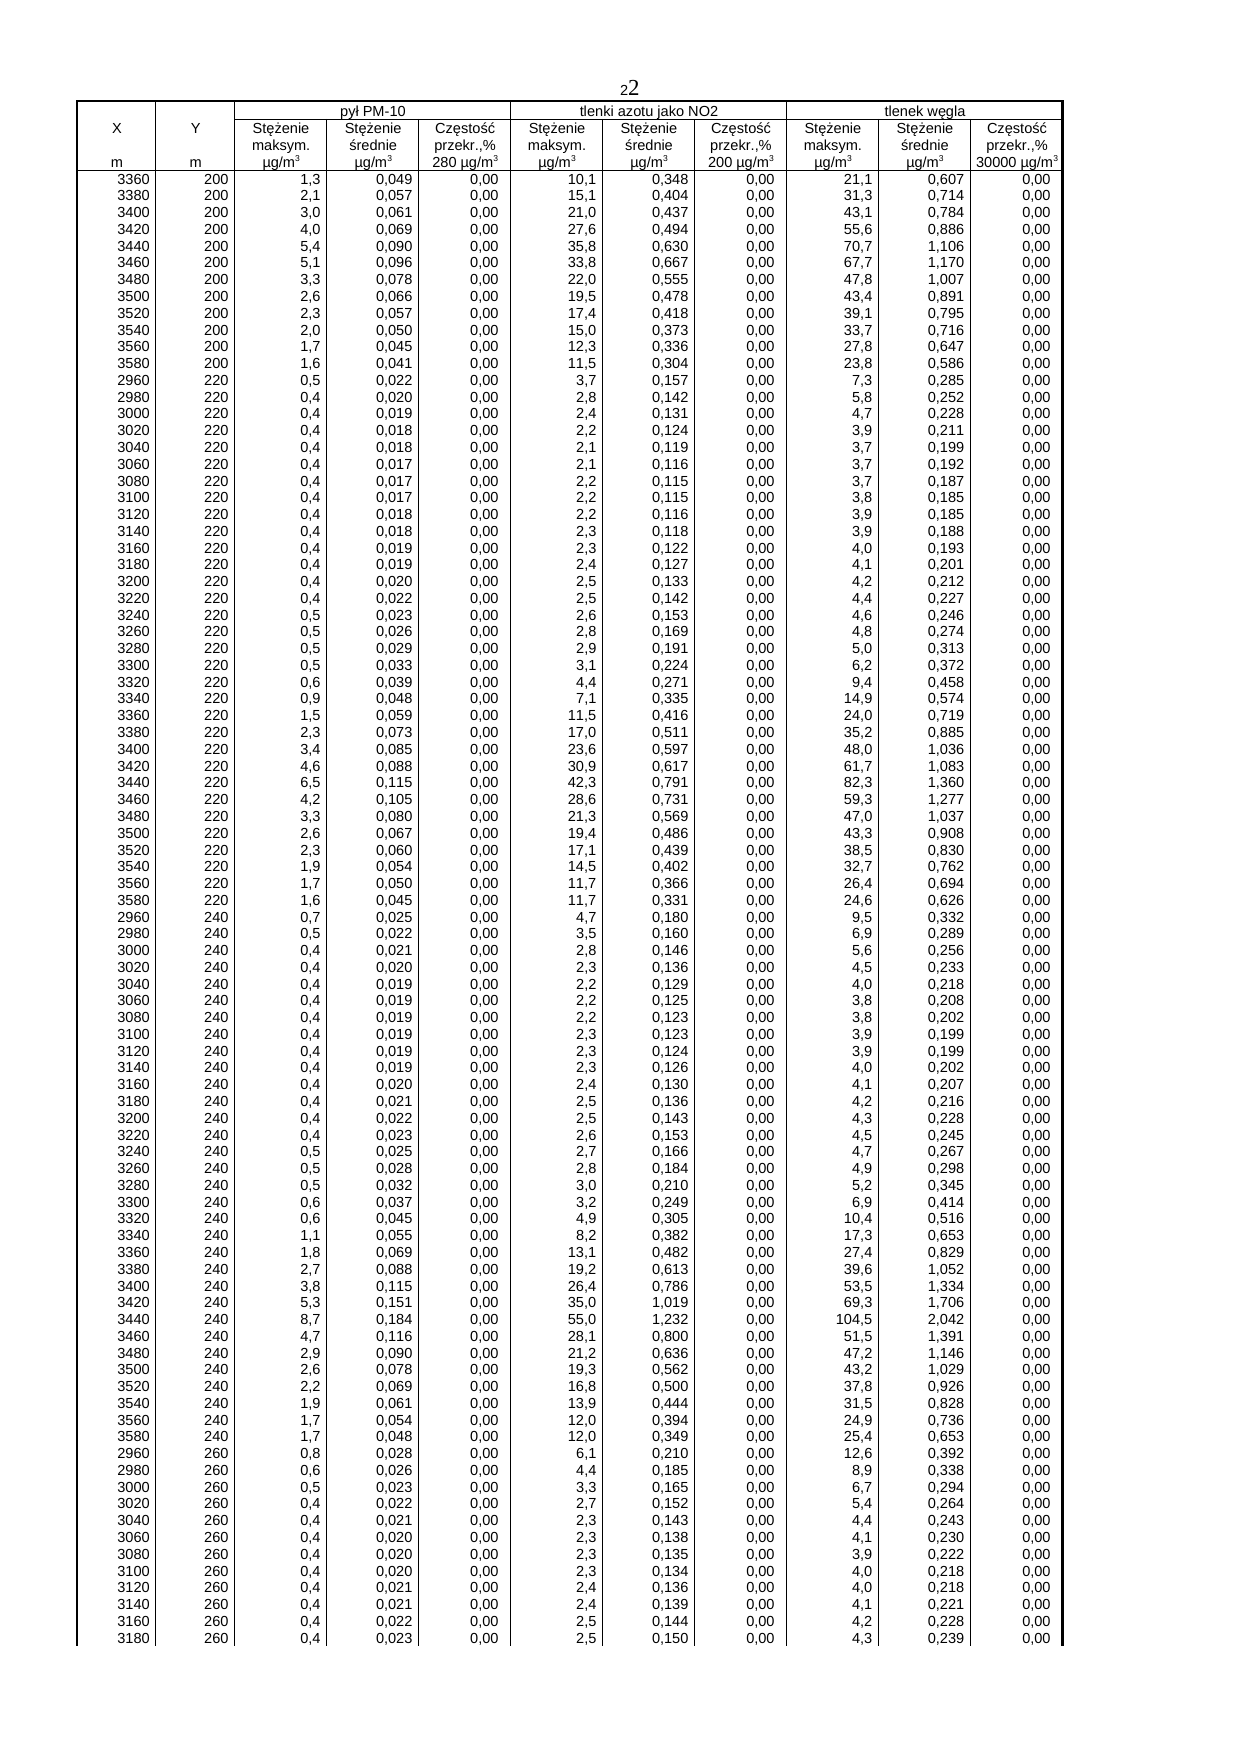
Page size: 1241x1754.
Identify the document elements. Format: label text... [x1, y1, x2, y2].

table_cell 2,8 [511, 942, 602, 958]
table_cell 0,348 [603, 171, 694, 187]
table_cell 0,607 [879, 171, 970, 187]
table_cell Częstość przekr.,% [971, 120, 1061, 153]
table_cell Stężenie średnie [603, 120, 694, 153]
table_cell 240 [156, 1110, 234, 1126]
table_cell 0,00 [419, 204, 510, 221]
table_cell 3100 [78, 1562, 155, 1579]
table_cell 0,00 [971, 1009, 1061, 1026]
table_cell 220 [156, 388, 234, 405]
table_cell 3,8 [787, 992, 878, 1009]
table_cell 0,00 [419, 489, 510, 506]
table_cell 0,00 [695, 1059, 786, 1076]
table_cell 1,5 [235, 707, 326, 724]
table_cell 0,00 [419, 1378, 510, 1394]
table_cell 3480 [78, 808, 155, 824]
table_cell µg/m3 [511, 154, 602, 170]
table_cell 2960 [78, 908, 155, 925]
table_cell 4,3 [787, 1629, 878, 1646]
table_cell 4,0 [787, 1579, 878, 1596]
table_cell m [156, 154, 234, 170]
table_cell 0,00 [971, 506, 1061, 522]
table_cell 2980 [78, 1462, 155, 1478]
table_cell 0,494 [603, 221, 694, 237]
table_cell 200 [156, 254, 234, 271]
table_cell 0,00 [971, 1177, 1061, 1193]
table_cell 0,00 [971, 523, 1061, 539]
table_cell 14,5 [511, 858, 602, 875]
table_cell 0,00 [971, 573, 1061, 589]
table_cell 0,00 [419, 321, 510, 338]
table_cell 2,9 [235, 1344, 326, 1361]
table_cell 0,059 [327, 707, 418, 724]
table_cell 0,134 [603, 1562, 694, 1579]
table_cell 0,00 [695, 908, 786, 925]
table_cell 0,090 [327, 238, 418, 254]
table_cell 0,00 [419, 1059, 510, 1076]
table_cell 0,00 [971, 674, 1061, 690]
table_cell 11,7 [511, 891, 602, 908]
table_cell 0,00 [695, 1512, 786, 1529]
table_cell 240 [156, 1059, 234, 1076]
table_cell 35,2 [787, 724, 878, 741]
table_cell 0,048 [327, 690, 418, 707]
table_cell 0,00 [419, 959, 510, 975]
table_cell 0,00 [971, 338, 1061, 355]
table_cell 0,00 [971, 925, 1061, 942]
table_cell 3080 [78, 1009, 155, 1026]
table_cell 0,151 [327, 1294, 418, 1311]
table_cell 0,00 [971, 741, 1061, 757]
table_cell 0,00 [419, 439, 510, 455]
table_cell 0,298 [879, 1160, 970, 1177]
table_cell 0,00 [971, 1043, 1061, 1059]
table_cell 0,335 [603, 690, 694, 707]
table_cell 2,7 [511, 1495, 602, 1512]
table_cell 0,4 [235, 975, 326, 992]
table_cell 3140 [78, 1059, 155, 1076]
table_cell 0,00 [419, 1143, 510, 1160]
table_cell 0,00 [695, 1227, 786, 1244]
table_cell 9,4 [787, 674, 878, 690]
table_cell 0,00 [695, 858, 786, 875]
table_cell 0,133 [603, 573, 694, 589]
table_cell 0,021 [327, 1512, 418, 1529]
table_cell 0,00 [971, 1344, 1061, 1361]
table_cell 0,119 [603, 439, 694, 455]
table_cell 4,2 [235, 791, 326, 808]
table_cell 0,00 [419, 1160, 510, 1177]
table_cell 0,169 [603, 623, 694, 640]
table_cell 260 [156, 1613, 234, 1629]
table_cell 0,184 [327, 1311, 418, 1327]
table_cell 0,00 [695, 1177, 786, 1193]
table_cell 240 [156, 1428, 234, 1445]
table_cell 3500 [78, 1361, 155, 1378]
table_cell 0,00 [695, 606, 786, 623]
table_cell 0,4 [235, 1495, 326, 1512]
table_cell 0,069 [327, 1378, 418, 1394]
table_cell 11,5 [511, 707, 602, 724]
table_cell 0,382 [603, 1227, 694, 1244]
table_cell 220 [156, 455, 234, 472]
table_cell 0,022 [327, 1613, 418, 1629]
table_cell 0,256 [879, 942, 970, 958]
table_cell 0,00 [419, 841, 510, 858]
table_cell 3500 [78, 288, 155, 304]
table_cell 4,0 [787, 975, 878, 992]
table_cell 0,126 [603, 1059, 694, 1076]
table_cell 220 [156, 791, 234, 808]
table_cell 240 [156, 1076, 234, 1093]
table_cell 2,3 [511, 1059, 602, 1076]
table_cell 0,4 [235, 455, 326, 472]
table_cell 0,626 [879, 891, 970, 908]
table_cell 0,019 [327, 992, 418, 1009]
table_cell Stężenie maksym. [511, 120, 602, 153]
table_cell 0,142 [603, 388, 694, 405]
table_cell 0,00 [419, 523, 510, 539]
table_cell 3560 [78, 1411, 155, 1428]
table_cell 0,090 [327, 1344, 418, 1361]
table_cell 220 [156, 556, 234, 573]
table_cell 0,116 [603, 506, 694, 522]
table_cell 0,345 [879, 1177, 970, 1193]
table_cell 220 [156, 606, 234, 623]
table_cell 0,00 [971, 942, 1061, 958]
table_cell 240 [156, 1143, 234, 1160]
table_cell 3320 [78, 1210, 155, 1227]
table_cell 0,019 [327, 975, 418, 992]
table_cell 31,5 [787, 1395, 878, 1411]
table_cell 240 [156, 908, 234, 925]
table_cell 0,00 [971, 472, 1061, 489]
table_cell 0,130 [603, 1076, 694, 1093]
table_cell Stężenie maksym. [235, 120, 326, 153]
table_cell 0,4 [235, 1579, 326, 1596]
table_cell 0,00 [419, 908, 510, 925]
table_cell 2,5 [511, 573, 602, 589]
table_cell 4,9 [787, 1160, 878, 1177]
table_cell 3,0 [235, 204, 326, 221]
table_cell 4,6 [787, 606, 878, 623]
table_cell 0,394 [603, 1411, 694, 1428]
table_cell 240 [156, 1009, 234, 1026]
table_cell 0,00 [695, 1411, 786, 1428]
table_cell 0,00 [419, 975, 510, 992]
table_cell 0,00 [971, 1395, 1061, 1411]
table_cell 0,00 [971, 774, 1061, 791]
table_cell 1,232 [603, 1311, 694, 1327]
table_cell 7,1 [511, 690, 602, 707]
table_cell 3,5 [511, 925, 602, 942]
table_cell 0,784 [879, 204, 970, 221]
table_cell 0,00 [695, 489, 786, 506]
table_cell 19,5 [511, 288, 602, 304]
table_cell 260 [156, 1629, 234, 1646]
table_cell 24,9 [787, 1411, 878, 1428]
table_cell 3560 [78, 338, 155, 355]
table_cell 3,9 [787, 1043, 878, 1059]
table_cell 0,193 [879, 539, 970, 556]
table_cell 0,00 [419, 1244, 510, 1260]
table_cell 0,246 [879, 606, 970, 623]
table_cell 0,00 [419, 707, 510, 724]
table_cell 5,8 [787, 388, 878, 405]
table_cell 1,360 [879, 774, 970, 791]
table_cell 0,00 [971, 841, 1061, 858]
table_cell 35,0 [511, 1294, 602, 1311]
table_cell 4,7 [511, 908, 602, 925]
table_cell 3300 [78, 657, 155, 673]
table_cell 0,574 [879, 690, 970, 707]
table_header [156, 102, 234, 119]
table_cell 0,00 [971, 1445, 1061, 1462]
table_cell 13,9 [511, 1395, 602, 1411]
table_cell 0,00 [971, 305, 1061, 321]
table_cell 0,00 [419, 1026, 510, 1042]
table_cell 0,037 [327, 1193, 418, 1210]
table_cell Stężenie maksym. [787, 120, 878, 153]
table_cell 35,8 [511, 238, 602, 254]
table_cell 0,00 [971, 606, 1061, 623]
table_cell 0,078 [327, 1361, 418, 1378]
table_cell 3200 [78, 1110, 155, 1126]
table_cell 3,2 [511, 1193, 602, 1210]
table_cell 0,274 [879, 623, 970, 640]
table_cell 0,4 [235, 506, 326, 522]
table_cell 2,2 [235, 1378, 326, 1394]
table_cell 0,018 [327, 523, 418, 539]
table_cell 0,00 [695, 1546, 786, 1562]
table_cell 0,366 [603, 875, 694, 891]
table_cell 3520 [78, 305, 155, 321]
table_cell 2,8 [511, 1160, 602, 1177]
table_cell 0,00 [971, 657, 1061, 673]
table_cell 1,391 [879, 1328, 970, 1344]
table_cell 4,2 [787, 1093, 878, 1109]
table_cell 1,6 [235, 355, 326, 372]
table_cell 0,041 [327, 355, 418, 372]
table_cell 3060 [78, 1529, 155, 1546]
table_cell 0,029 [327, 640, 418, 657]
table_cell 200 [156, 288, 234, 304]
table_cell 0,080 [327, 808, 418, 824]
table_cell 3040 [78, 975, 155, 992]
table_cell 0,00 [695, 171, 786, 187]
table_cell 220 [156, 439, 234, 455]
table_cell 0,653 [879, 1428, 970, 1445]
table_cell 0,00 [971, 455, 1061, 472]
table_cell 200 µg/m3 [695, 154, 786, 170]
table_cell 0,00 [695, 1562, 786, 1579]
table_cell 0,00 [695, 1260, 786, 1277]
table_cell 240 [156, 1344, 234, 1361]
table_cell 0,9 [235, 690, 326, 707]
table_cell 0,6 [235, 1210, 326, 1227]
table_cell 0,122 [603, 539, 694, 556]
table_cell 0,00 [695, 556, 786, 573]
table_cell 0,00 [971, 1378, 1061, 1394]
table_cell 0,00 [419, 925, 510, 942]
table_cell 0,061 [327, 1395, 418, 1411]
table_cell 0,022 [327, 590, 418, 606]
table_cell 0,00 [419, 657, 510, 673]
table_cell 2960 [78, 372, 155, 388]
table_cell 3440 [78, 774, 155, 791]
table_cell 220 [156, 707, 234, 724]
table_cell 0,00 [971, 388, 1061, 405]
table_cell 0,019 [327, 1059, 418, 1076]
table_cell 0,00 [419, 590, 510, 606]
table_cell 1,3 [235, 171, 326, 187]
table_cell 2,6 [511, 1126, 602, 1143]
table_cell 0,054 [327, 1411, 418, 1428]
table_cell 33,7 [787, 321, 878, 338]
table_cell 0,00 [695, 1160, 786, 1177]
table_cell 3,9 [787, 1026, 878, 1042]
table_cell 0,00 [695, 506, 786, 522]
table_header [78, 102, 155, 119]
table_cell 0,00 [971, 1210, 1061, 1227]
table_cell 2,5 [511, 1093, 602, 1109]
table_cell 3000 [78, 942, 155, 958]
table_cell 0,908 [879, 824, 970, 841]
table_cell 2,2 [511, 472, 602, 489]
table_cell 0,00 [971, 405, 1061, 422]
table_cell 0,4 [235, 1009, 326, 1026]
table_cell 0,048 [327, 1428, 418, 1445]
table_cell 0,210 [603, 1177, 694, 1193]
table_cell 6,1 [511, 1445, 602, 1462]
table_cell 0,6 [235, 1193, 326, 1210]
table_cell 0,00 [971, 992, 1061, 1009]
table_cell 3,8 [235, 1277, 326, 1294]
table_cell 1,9 [235, 858, 326, 875]
table_cell 0,00 [419, 623, 510, 640]
table_cell 240 [156, 1177, 234, 1193]
table_cell 3,9 [787, 422, 878, 439]
table_cell 21,3 [511, 808, 602, 824]
table_cell 38,5 [787, 841, 878, 858]
table_cell 0,00 [971, 808, 1061, 824]
table_cell 0,00 [419, 305, 510, 321]
table_cell 0,6 [235, 674, 326, 690]
table_cell 30,9 [511, 757, 602, 774]
table_cell 82,3 [787, 774, 878, 791]
table_cell 0,828 [879, 1395, 970, 1411]
table_cell 0,00 [971, 1311, 1061, 1327]
table_cell 0,4 [235, 1562, 326, 1579]
table_cell 0,00 [971, 590, 1061, 606]
table_cell 0,00 [695, 992, 786, 1009]
table_cell 61,7 [787, 757, 878, 774]
table_cell 4,3 [787, 1110, 878, 1126]
table_cell 4,0 [787, 1562, 878, 1579]
table_cell 0,00 [419, 1328, 510, 1344]
table_cell 11,7 [511, 875, 602, 891]
table_cell 3460 [78, 254, 155, 271]
table_cell 1,146 [879, 1344, 970, 1361]
table_cell 3380 [78, 1260, 155, 1277]
table_cell 0,00 [971, 690, 1061, 707]
table_cell 0,716 [879, 321, 970, 338]
table_cell 0,00 [419, 875, 510, 891]
table_cell µg/m3 [603, 154, 694, 170]
table_cell 220 [156, 422, 234, 439]
table_cell 260 [156, 1462, 234, 1478]
table_cell 2,5 [511, 1110, 602, 1126]
table_cell 0,00 [695, 288, 786, 304]
table_cell 3220 [78, 590, 155, 606]
table_cell 0,144 [603, 1613, 694, 1629]
table_cell 0,891 [879, 288, 970, 304]
table_cell 4,4 [511, 674, 602, 690]
table_cell 200 [156, 321, 234, 338]
table_cell 0,00 [695, 1395, 786, 1411]
table_cell 0,135 [603, 1546, 694, 1562]
table_cell 0,4 [235, 422, 326, 439]
table_cell 24,6 [787, 891, 878, 908]
table_cell 3040 [78, 1512, 155, 1529]
table_cell 0,00 [419, 1227, 510, 1244]
table_cell 0,153 [603, 1126, 694, 1143]
table_cell 39,6 [787, 1260, 878, 1277]
table_cell 0,7 [235, 908, 326, 925]
table_cell 200 [156, 221, 234, 237]
table_cell 0,00 [419, 942, 510, 958]
table_cell 0,00 [419, 1562, 510, 1579]
table_cell 0,00 [419, 1428, 510, 1445]
table_cell 0,5 [235, 372, 326, 388]
table_cell 0,647 [879, 338, 970, 355]
table_cell 0,4 [235, 1546, 326, 1562]
table_cell 3060 [78, 992, 155, 1009]
table_cell 0,118 [603, 523, 694, 539]
table_cell 0,5 [235, 606, 326, 623]
table_cell 0,4 [235, 959, 326, 975]
table_cell 0,338 [879, 1462, 970, 1478]
table_cell 3340 [78, 1227, 155, 1244]
table_cell 220 [156, 724, 234, 741]
table_cell 1,106 [879, 238, 970, 254]
table_cell 5,4 [235, 238, 326, 254]
table_cell 0,00 [971, 1512, 1061, 1529]
table_cell 0,00 [695, 1479, 786, 1495]
table_cell 0,020 [327, 1076, 418, 1093]
table_cell 3000 [78, 405, 155, 422]
table_cell 0,123 [603, 1026, 694, 1042]
table_cell 0,00 [695, 590, 786, 606]
table_cell 4,6 [235, 757, 326, 774]
table_cell 10,1 [511, 171, 602, 187]
table_cell 0,00 [971, 271, 1061, 288]
table_cell 0,00 [971, 757, 1061, 774]
table_cell 0,00 [971, 1059, 1061, 1076]
table_cell 0,020 [327, 388, 418, 405]
table_cell 260 [156, 1579, 234, 1596]
table_cell 0,00 [419, 808, 510, 824]
table_cell 0,00 [419, 1512, 510, 1529]
table_cell 3,7 [787, 472, 878, 489]
table_cell 0,414 [879, 1193, 970, 1210]
table_cell 0,00 [419, 271, 510, 288]
table_cell 0,00 [971, 1193, 1061, 1210]
table_cell X [78, 119, 155, 153]
table_cell 3140 [78, 523, 155, 539]
table_cell 0,500 [603, 1378, 694, 1394]
table_cell 0,096 [327, 254, 418, 271]
table_cell 0,926 [879, 1378, 970, 1394]
table_cell 200 [156, 305, 234, 321]
table_cell 240 [156, 1043, 234, 1059]
table_cell 15,0 [511, 321, 602, 338]
table_cell 3540 [78, 858, 155, 875]
table_cell 0,00 [971, 204, 1061, 221]
table_cell 0,227 [879, 590, 970, 606]
table_cell 2,8 [511, 623, 602, 640]
table_cell 32,7 [787, 858, 878, 875]
table_cell 5,2 [787, 1177, 878, 1193]
table_cell 0,304 [603, 355, 694, 372]
table_cell 0,023 [327, 1126, 418, 1143]
table_cell 0,886 [879, 221, 970, 237]
table_cell Stężenie średnie [879, 120, 970, 153]
table_cell 0,00 [695, 1277, 786, 1294]
table_cell 48,0 [787, 741, 878, 757]
table_cell 0,00 [419, 1596, 510, 1613]
table_cell 0,00 [419, 724, 510, 741]
table_cell 220 [156, 506, 234, 522]
table_cell 3400 [78, 741, 155, 757]
table_cell 0,00 [695, 372, 786, 388]
table_cell 0,039 [327, 674, 418, 690]
table_cell 0,00 [971, 623, 1061, 640]
table_cell 260 [156, 1529, 234, 1546]
table_cell 240 [156, 992, 234, 1009]
table_cell 1,334 [879, 1277, 970, 1294]
table_cell 21,2 [511, 1344, 602, 1361]
table_cell 0,439 [603, 841, 694, 858]
table_cell 0,019 [327, 539, 418, 556]
table_cell 17,3 [787, 1227, 878, 1244]
table_cell 0,444 [603, 1395, 694, 1411]
table_cell 0,00 [695, 942, 786, 958]
table_cell 0,404 [603, 187, 694, 204]
table_cell 0,166 [603, 1143, 694, 1160]
table_cell 0,127 [603, 556, 694, 573]
table_cell 0,555 [603, 271, 694, 288]
table_cell 0,049 [327, 171, 418, 187]
table_cell 0,045 [327, 1210, 418, 1227]
table_cell 2,6 [511, 606, 602, 623]
table_cell 2,2 [511, 489, 602, 506]
table_cell 1,9 [235, 1395, 326, 1411]
table_cell 0,6 [235, 1462, 326, 1478]
table_cell 3,3 [235, 808, 326, 824]
table_cell 0,00 [695, 1629, 786, 1646]
table_cell 0,185 [879, 506, 970, 522]
table_cell 0,00 [419, 405, 510, 422]
table_cell 0,045 [327, 891, 418, 908]
table_cell 16,8 [511, 1378, 602, 1394]
table_cell 0,207 [879, 1076, 970, 1093]
table_cell 0,613 [603, 1260, 694, 1277]
table_cell 0,00 [971, 1629, 1061, 1646]
table_cell 8,2 [511, 1227, 602, 1244]
table_cell 0,202 [879, 1009, 970, 1026]
table_cell 200 [156, 187, 234, 204]
table_cell 3,0 [511, 1177, 602, 1193]
table_cell 0,028 [327, 1160, 418, 1177]
table_cell 0,00 [695, 238, 786, 254]
table_cell 3480 [78, 271, 155, 288]
table_cell 3360 [78, 1244, 155, 1260]
table_cell 0,00 [971, 238, 1061, 254]
table_cell 0,026 [327, 1462, 418, 1478]
table_cell 3280 [78, 640, 155, 657]
table_cell 0,249 [603, 1193, 694, 1210]
table_cell 3460 [78, 791, 155, 808]
table_cell 2,5 [511, 1629, 602, 1646]
table_cell 4,0 [787, 1059, 878, 1076]
table_cell 3180 [78, 556, 155, 573]
table_cell 4,2 [787, 1613, 878, 1629]
table_cell 260 [156, 1495, 234, 1512]
table_cell 0,252 [879, 388, 970, 405]
table_cell 1,083 [879, 757, 970, 774]
table_cell 21,0 [511, 204, 602, 221]
table_cell 0,5 [235, 1479, 326, 1495]
table_cell 0,025 [327, 1143, 418, 1160]
table_cell 6,5 [235, 774, 326, 791]
table_cell 260 [156, 1596, 234, 1613]
table_cell 0,00 [695, 321, 786, 338]
table_cell 0,00 [695, 1093, 786, 1109]
table_cell 0,131 [603, 405, 694, 422]
table_cell 0,050 [327, 321, 418, 338]
table_cell 0,392 [879, 1445, 970, 1462]
table_cell 0,00 [695, 707, 786, 724]
table_cell 3180 [78, 1093, 155, 1109]
table_cell 4,8 [787, 623, 878, 640]
table_cell 53,5 [787, 1277, 878, 1294]
table_cell 3280 [78, 1177, 155, 1193]
table_cell 1,7 [235, 1411, 326, 1428]
table_cell 8,7 [235, 1311, 326, 1327]
table_cell 0,00 [695, 1328, 786, 1344]
table_cell 0,088 [327, 757, 418, 774]
table_cell 70,7 [787, 238, 878, 254]
table_cell 3560 [78, 875, 155, 891]
table_cell 0,021 [327, 1093, 418, 1109]
table_cell 0,00 [695, 204, 786, 221]
table_cell 0,00 [419, 1546, 510, 1562]
table_cell 0,4 [235, 1026, 326, 1042]
table_cell µg/m3 [879, 154, 970, 170]
table_cell 0,00 [971, 1411, 1061, 1428]
table_cell 0,115 [327, 774, 418, 791]
table_cell 3440 [78, 238, 155, 254]
table_cell 2,3 [235, 305, 326, 321]
table_cell 0,617 [603, 757, 694, 774]
table_cell 3260 [78, 623, 155, 640]
table_cell 0,054 [327, 858, 418, 875]
table_cell 0,00 [419, 171, 510, 187]
table_cell 0,019 [327, 1043, 418, 1059]
table_header tlenek węgla [787, 102, 1061, 119]
table_cell 23,8 [787, 355, 878, 372]
table_cell 0,00 [695, 959, 786, 975]
table_cell 2,3 [511, 1026, 602, 1042]
table_cell 3080 [78, 1546, 155, 1562]
table_cell 0,180 [603, 908, 694, 925]
table_cell 0,00 [695, 1361, 786, 1378]
table_cell 0,00 [695, 1143, 786, 1160]
table_cell 3360 [78, 707, 155, 724]
table_cell 0,201 [879, 556, 970, 573]
table_cell 0,694 [879, 875, 970, 891]
table_cell 3260 [78, 1160, 155, 1177]
table_cell 0,00 [971, 959, 1061, 975]
table_cell 0,313 [879, 640, 970, 657]
table_cell 2,4 [511, 556, 602, 573]
table_cell 0,218 [879, 1562, 970, 1579]
table_cell 0,00 [419, 1529, 510, 1546]
table_cell 220 [156, 640, 234, 657]
table_cell 6,9 [787, 925, 878, 942]
table_cell 0,025 [327, 908, 418, 925]
table_cell 0,00 [695, 1344, 786, 1361]
table_cell 3500 [78, 824, 155, 841]
table_cell 2,6 [235, 288, 326, 304]
table_cell 0,00 [971, 1093, 1061, 1109]
table_cell 0,218 [879, 975, 970, 992]
table_cell 2,8 [511, 388, 602, 405]
table_cell 0,129 [603, 975, 694, 992]
table_cell 0,00 [971, 1479, 1061, 1495]
table_cell 0,00 [419, 791, 510, 808]
table_cell 280 µg/m3 [419, 154, 510, 170]
table_cell 0,00 [695, 690, 786, 707]
table_cell 0,199 [879, 1026, 970, 1042]
table_cell 0,228 [879, 1110, 970, 1126]
table_cell 0,00 [419, 1177, 510, 1193]
table_cell 0,00 [971, 422, 1061, 439]
table_cell 0,00 [695, 1428, 786, 1445]
table_cell 240 [156, 1244, 234, 1260]
table_cell 0,018 [327, 506, 418, 522]
table_cell 0,00 [971, 1244, 1061, 1260]
table_cell 3160 [78, 539, 155, 556]
table_cell 26,4 [787, 875, 878, 891]
table_cell 3520 [78, 841, 155, 858]
table_cell 0,762 [879, 858, 970, 875]
table_cell 2,042 [879, 1311, 970, 1327]
table_cell 0,150 [603, 1629, 694, 1646]
table_cell 27,6 [511, 221, 602, 237]
table_cell 3,9 [787, 523, 878, 539]
table_cell 0,165 [603, 1479, 694, 1495]
table_cell 240 [156, 1277, 234, 1294]
table_cell 0,00 [695, 187, 786, 204]
table_cell 12,0 [511, 1428, 602, 1445]
table_cell 0,143 [603, 1512, 694, 1529]
table_cell 5,6 [787, 942, 878, 958]
table_cell 43,4 [787, 288, 878, 304]
table_cell 4,7 [235, 1328, 326, 1344]
table_cell 0,294 [879, 1479, 970, 1495]
table_cell 4,2 [787, 573, 878, 589]
table_cell 0,160 [603, 925, 694, 942]
table_cell 0,5 [235, 623, 326, 640]
table_cell 1,036 [879, 741, 970, 757]
table_cell 1,7 [235, 338, 326, 355]
table_cell 0,5 [235, 1143, 326, 1160]
table_cell 2960 [78, 1445, 155, 1462]
table_cell 240 [156, 1160, 234, 1177]
table_cell 0,418 [603, 305, 694, 321]
table_cell 55,0 [511, 1311, 602, 1327]
table_cell 0,019 [327, 405, 418, 422]
table_cell 0,239 [879, 1629, 970, 1646]
table_cell 0,221 [879, 1596, 970, 1613]
table_cell 1,037 [879, 808, 970, 824]
table_cell 240 [156, 1227, 234, 1244]
table_cell 260 [156, 1479, 234, 1495]
table_cell 0,00 [419, 288, 510, 304]
table_cell 30000 µg/m3 [971, 154, 1061, 170]
table_cell 2,4 [511, 405, 602, 422]
table_cell 0,192 [879, 455, 970, 472]
table_cell 0,061 [327, 204, 418, 221]
table_cell 0,00 [419, 1294, 510, 1311]
table_cell 0,00 [419, 1126, 510, 1143]
table_cell 0,4 [235, 1629, 326, 1646]
table_cell 0,4 [235, 489, 326, 506]
table_cell 4,9 [511, 1210, 602, 1227]
table_cell 3,7 [511, 372, 602, 388]
table_cell 0,00 [971, 372, 1061, 388]
table_cell 0,00 [419, 1260, 510, 1277]
table_cell 0,00 [971, 556, 1061, 573]
table_cell 3400 [78, 204, 155, 221]
table_cell 0,4 [235, 573, 326, 589]
table_cell 1,007 [879, 271, 970, 288]
table_cell 3060 [78, 455, 155, 472]
table_cell 0,00 [419, 992, 510, 1009]
table_cell 0,018 [327, 422, 418, 439]
table_cell 0,00 [419, 741, 510, 757]
table_cell 0,199 [879, 439, 970, 455]
table_cell 0,00 [695, 724, 786, 741]
table_cell 3200 [78, 573, 155, 589]
table_cell 2,2 [511, 506, 602, 522]
table_cell 0,00 [971, 791, 1061, 808]
table_cell 3440 [78, 1311, 155, 1327]
table_cell 0,373 [603, 321, 694, 338]
table_cell 2,3 [235, 841, 326, 858]
table_cell 0,00 [419, 1395, 510, 1411]
table_cell 0,045 [327, 338, 418, 355]
table_cell 24,0 [787, 707, 878, 724]
table_cell 2,1 [235, 187, 326, 204]
table_cell 240 [156, 1395, 234, 1411]
table_cell 0,00 [695, 875, 786, 891]
table_cell 0,152 [603, 1495, 694, 1512]
table_cell 3420 [78, 1294, 155, 1311]
table_cell 3080 [78, 472, 155, 489]
table_cell 0,00 [419, 1344, 510, 1361]
table_cell 0,00 [971, 1076, 1061, 1093]
table_cell 0,00 [971, 824, 1061, 841]
table_cell 0,00 [695, 674, 786, 690]
table_cell 220 [156, 875, 234, 891]
table_cell 0,736 [879, 1411, 970, 1428]
table_cell 0,00 [971, 640, 1061, 657]
table_cell 0,00 [695, 1244, 786, 1260]
table_cell 0,021 [327, 942, 418, 958]
table_cell 0,00 [971, 539, 1061, 556]
table_cell 0,022 [327, 925, 418, 942]
table_cell 0,00 [419, 1629, 510, 1646]
table_cell 0,208 [879, 992, 970, 1009]
table_cell 0,4 [235, 1059, 326, 1076]
table_cell 0,800 [603, 1328, 694, 1344]
table_cell 0,00 [419, 674, 510, 690]
table_cell 51,5 [787, 1328, 878, 1344]
table_cell 0,478 [603, 288, 694, 304]
table_cell 0,00 [419, 1479, 510, 1495]
table_cell 22,0 [511, 271, 602, 288]
table_cell 0,188 [879, 523, 970, 539]
table_cell 0,332 [879, 908, 970, 925]
table_cell 0,00 [971, 1277, 1061, 1294]
table_cell 0,289 [879, 925, 970, 942]
table_cell 0,00 [971, 187, 1061, 204]
table_cell 0,245 [879, 1126, 970, 1143]
table_cell 0,00 [695, 1210, 786, 1227]
table_cell 1,019 [603, 1294, 694, 1311]
table_cell 0,00 [695, 1529, 786, 1546]
table_cell 0,00 [971, 439, 1061, 455]
table_cell 0,00 [419, 355, 510, 372]
table_cell 0,00 [695, 791, 786, 808]
table_cell 0,00 [419, 388, 510, 405]
table_cell µg/m3 [327, 154, 418, 170]
table_cell 0,019 [327, 1026, 418, 1042]
table_cell 0,714 [879, 187, 970, 204]
table_cell 0,032 [327, 1177, 418, 1193]
table_cell 3580 [78, 355, 155, 372]
table_cell 3000 [78, 1479, 155, 1495]
table_cell 0,00 [419, 1193, 510, 1210]
table_cell 0,00 [971, 891, 1061, 908]
table_cell 260 [156, 1562, 234, 1579]
table_cell 3580 [78, 1428, 155, 1445]
table_cell 104,5 [787, 1311, 878, 1327]
table_cell 2,3 [511, 1546, 602, 1562]
table_cell 2,2 [511, 1009, 602, 1026]
table_cell 0,023 [327, 606, 418, 623]
table_cell 12,6 [787, 1445, 878, 1462]
table_cell 67,7 [787, 254, 878, 271]
table_cell 0,020 [327, 1562, 418, 1579]
table_cell µg/m3 [787, 154, 878, 170]
table_cell 0,199 [879, 1043, 970, 1059]
table_cell 0,00 [971, 1110, 1061, 1126]
table_cell 2,7 [235, 1260, 326, 1277]
table_cell 0,00 [971, 1143, 1061, 1160]
table_cell 0,4 [235, 388, 326, 405]
table_cell 0,372 [879, 657, 970, 673]
table_cell 26,4 [511, 1277, 602, 1294]
table_cell 240 [156, 1294, 234, 1311]
table_cell 0,00 [419, 1411, 510, 1428]
table_cell 0,216 [879, 1093, 970, 1109]
table_cell 0,00 [971, 1529, 1061, 1546]
table_cell 0,00 [971, 355, 1061, 372]
table_cell 0,185 [603, 1462, 694, 1478]
table_cell 4,4 [787, 1512, 878, 1529]
table_cell 0,00 [695, 1026, 786, 1042]
table_cell 37,8 [787, 1378, 878, 1394]
table_cell 0,00 [695, 1378, 786, 1394]
table_cell 0,4 [235, 942, 326, 958]
table_cell 0,00 [695, 305, 786, 321]
table_cell 0,00 [971, 1227, 1061, 1244]
table_cell 0,00 [695, 422, 786, 439]
table_cell 3120 [78, 1579, 155, 1596]
table_cell 3,7 [787, 439, 878, 455]
table_cell 0,022 [327, 1110, 418, 1126]
table_cell 0,00 [419, 1009, 510, 1026]
table_cell 4,4 [787, 590, 878, 606]
table_cell 0,017 [327, 472, 418, 489]
table_cell 55,6 [787, 221, 878, 237]
table_cell 0,4 [235, 1596, 326, 1613]
table_cell 220 [156, 405, 234, 422]
table_cell 0,125 [603, 992, 694, 1009]
table_cell 0,00 [419, 1495, 510, 1512]
table_cell 12,3 [511, 338, 602, 355]
table_cell 0,00 [419, 1579, 510, 1596]
table_cell 3480 [78, 1344, 155, 1361]
table_cell 0,143 [603, 1110, 694, 1126]
table_cell 6,9 [787, 1193, 878, 1210]
table_cell 0,00 [695, 640, 786, 657]
table_cell 0,00 [971, 975, 1061, 992]
table_cell 0,00 [971, 489, 1061, 506]
table_cell 0,00 [971, 171, 1061, 187]
table_cell 0,00 [419, 422, 510, 439]
table_cell 0,138 [603, 1529, 694, 1546]
table_cell 0,00 [419, 254, 510, 271]
table_cell 3360 [78, 171, 155, 187]
table_cell 3160 [78, 1076, 155, 1093]
table_cell 0,022 [327, 372, 418, 388]
table_cell 220 [156, 657, 234, 673]
table_cell 0,597 [603, 741, 694, 757]
table_cell 2,1 [511, 455, 602, 472]
table_cell 0,271 [603, 674, 694, 690]
table_cell 0,057 [327, 305, 418, 321]
table_cell 220 [156, 489, 234, 506]
table_cell 43,1 [787, 204, 878, 221]
table_cell 0,00 [419, 690, 510, 707]
table_cell 0,00 [419, 858, 510, 875]
table_cell 0,830 [879, 841, 970, 858]
table_cell 0,115 [327, 1277, 418, 1294]
table_cell 4,1 [787, 556, 878, 573]
table_cell 3100 [78, 489, 155, 506]
table_cell 0,228 [879, 1613, 970, 1629]
table_cell 6,7 [787, 1479, 878, 1495]
table_cell 220 [156, 774, 234, 791]
table_cell 2,6 [235, 824, 326, 841]
table_cell 0,115 [603, 472, 694, 489]
table_cell 0,00 [419, 824, 510, 841]
table_cell 220 [156, 690, 234, 707]
table_cell 0,00 [695, 355, 786, 372]
table_cell 0,00 [695, 221, 786, 237]
table_cell 0,019 [327, 1009, 418, 1026]
table_cell 3340 [78, 690, 155, 707]
table_cell 0,5 [235, 657, 326, 673]
table_cell 0,00 [971, 1596, 1061, 1613]
table_cell 0,136 [603, 1579, 694, 1596]
table_cell 0,022 [327, 1495, 418, 1512]
table_cell 0,00 [695, 1445, 786, 1462]
table_cell 13,1 [511, 1244, 602, 1260]
table_cell 0,00 [419, 187, 510, 204]
table_cell 0,019 [327, 556, 418, 573]
table_cell 1,1 [235, 1227, 326, 1244]
table_cell 0,021 [327, 1596, 418, 1613]
table_cell 240 [156, 1260, 234, 1277]
table_cell 0,00 [971, 1546, 1061, 1562]
table_cell 3160 [78, 1613, 155, 1629]
table_cell 0,00 [971, 1462, 1061, 1478]
table_cell 2,9 [511, 640, 602, 657]
table_cell 3220 [78, 1126, 155, 1143]
table_cell 3540 [78, 321, 155, 338]
table_cell m [78, 154, 155, 170]
table_cell 0,210 [603, 1445, 694, 1462]
table_cell 0,115 [603, 489, 694, 506]
table_cell 0,00 [695, 891, 786, 908]
table_cell 0,211 [879, 422, 970, 439]
table_cell 0,264 [879, 1495, 970, 1512]
table_cell 0,00 [419, 1311, 510, 1327]
table_cell 2,3 [511, 1529, 602, 1546]
table_cell 0,157 [603, 372, 694, 388]
table_cell 2,3 [511, 959, 602, 975]
table_cell 0,4 [235, 1076, 326, 1093]
table_cell 0,00 [695, 254, 786, 271]
table_cell 200 [156, 238, 234, 254]
table_cell 3120 [78, 506, 155, 522]
table_cell 0,00 [695, 1462, 786, 1478]
table_cell 0,586 [879, 355, 970, 372]
table_cell 0,285 [879, 372, 970, 388]
table_cell 0,078 [327, 271, 418, 288]
table_cell 4,7 [787, 405, 878, 422]
table_cell 0,00 [419, 338, 510, 355]
table_cell 240 [156, 1378, 234, 1394]
table_cell 0,00 [419, 573, 510, 589]
table_cell 1,7 [235, 1428, 326, 1445]
table_cell 0,055 [327, 1227, 418, 1244]
table_cell 0,786 [603, 1277, 694, 1294]
table_cell 1,8 [235, 1244, 326, 1260]
table_cell 0,060 [327, 841, 418, 858]
table_cell 0,00 [971, 1328, 1061, 1344]
table_cell 0,267 [879, 1143, 970, 1160]
table_cell 47,0 [787, 808, 878, 824]
table_cell 0,142 [603, 590, 694, 606]
table_cell 220 [156, 523, 234, 539]
table_cell 3100 [78, 1026, 155, 1042]
table_cell 0,026 [327, 623, 418, 640]
table_cell 2,5 [511, 590, 602, 606]
table_cell Y [156, 119, 234, 153]
table_cell 3040 [78, 439, 155, 455]
table_cell 0,00 [695, 405, 786, 422]
table_cell 0,00 [971, 221, 1061, 237]
table_cell 11,5 [511, 355, 602, 372]
table_cell 0,00 [695, 338, 786, 355]
table_cell 0,00 [695, 573, 786, 589]
table_cell 0,791 [603, 774, 694, 791]
table_cell 12,0 [511, 1411, 602, 1428]
table_cell 3,8 [787, 489, 878, 506]
table_cell 0,305 [603, 1210, 694, 1227]
table_cell 0,212 [879, 573, 970, 589]
table_cell 0,187 [879, 472, 970, 489]
table_cell 2,3 [511, 1562, 602, 1579]
table_cell 3,9 [787, 506, 878, 522]
table_cell 0,185 [879, 489, 970, 506]
table_cell 0,067 [327, 824, 418, 841]
table_cell 1,6 [235, 891, 326, 908]
table_cell 0,00 [695, 1193, 786, 1210]
table_cell 240 [156, 1210, 234, 1227]
table_cell 0,00 [419, 455, 510, 472]
table_cell 0,017 [327, 455, 418, 472]
table_cell 0,4 [235, 556, 326, 573]
table_cell 0,00 [971, 254, 1061, 271]
table_cell 0,116 [327, 1328, 418, 1344]
table_cell 0,4 [235, 1529, 326, 1546]
table_cell 0,00 [695, 1495, 786, 1512]
table_cell 200 [156, 171, 234, 187]
table_cell 0,00 [695, 657, 786, 673]
table_cell 200 [156, 271, 234, 288]
table_cell 0,00 [971, 724, 1061, 741]
table_cell 0,562 [603, 1361, 694, 1378]
table_cell 3,7 [787, 455, 878, 472]
table_cell 2980 [78, 925, 155, 942]
table_cell 1,052 [879, 1260, 970, 1277]
table_cell 33,8 [511, 254, 602, 271]
table_cell 3,8 [787, 1009, 878, 1026]
table_cell 4,4 [511, 1462, 602, 1478]
table_cell 220 [156, 808, 234, 824]
table_cell 0,228 [879, 405, 970, 422]
table_cell 4,0 [787, 539, 878, 556]
table_cell 3180 [78, 1629, 155, 1646]
table_cell 3540 [78, 1395, 155, 1411]
table_cell 21,1 [787, 171, 878, 187]
table_cell 2,3 [511, 523, 602, 539]
table_cell 0,829 [879, 1244, 970, 1260]
table_cell 220 [156, 590, 234, 606]
table_cell 0,4 [235, 1613, 326, 1629]
table_cell 0,050 [327, 875, 418, 891]
table_cell 0,719 [879, 707, 970, 724]
table_cell 17,4 [511, 305, 602, 321]
table_cell 0,4 [235, 1126, 326, 1143]
table_cell 5,4 [787, 1495, 878, 1512]
table_cell 0,00 [971, 707, 1061, 724]
table_cell 0,00 [971, 1026, 1061, 1042]
table_cell 0,243 [879, 1512, 970, 1529]
table_cell 5,0 [787, 640, 878, 657]
table_cell 240 [156, 1411, 234, 1428]
table_cell 0,069 [327, 221, 418, 237]
table_header pył PM-10 [235, 102, 510, 119]
table_cell 0,023 [327, 1479, 418, 1495]
table_cell 0,00 [419, 221, 510, 237]
table_cell 0,139 [603, 1596, 694, 1613]
table_cell 0,00 [419, 556, 510, 573]
table_cell 2,3 [511, 1043, 602, 1059]
table_cell 0,653 [879, 1227, 970, 1244]
table_cell 0,00 [971, 321, 1061, 338]
table_cell 0,00 [695, 1579, 786, 1596]
table_cell 220 [156, 472, 234, 489]
table_cell 3420 [78, 757, 155, 774]
table_cell 31,3 [787, 187, 878, 204]
table_cell 0,4 [235, 439, 326, 455]
table_cell 220 [156, 623, 234, 640]
table_cell 59,3 [787, 791, 878, 808]
table_cell 0,00 [695, 774, 786, 791]
table_cell 3,4 [235, 741, 326, 757]
table_cell 19,3 [511, 1361, 602, 1378]
table_cell 0,00 [419, 757, 510, 774]
table_cell 0,00 [695, 1596, 786, 1613]
table_cell 4,0 [235, 221, 326, 237]
table_cell 0,00 [695, 539, 786, 556]
table_cell 6,2 [787, 657, 878, 673]
table_cell 0,00 [419, 372, 510, 388]
table_cell 1,277 [879, 791, 970, 808]
table_cell 0,5 [235, 1160, 326, 1177]
table_cell 0,569 [603, 808, 694, 824]
table_cell 0,00 [695, 757, 786, 774]
table_cell 0,00 [695, 623, 786, 640]
table_cell Częstość przekr.,% [419, 120, 510, 153]
table_cell 0,4 [235, 1110, 326, 1126]
table_cell 3520 [78, 1378, 155, 1394]
table_cell 4,5 [787, 1126, 878, 1143]
table_cell 17,1 [511, 841, 602, 858]
table_cell 5,3 [235, 1294, 326, 1311]
table_cell 3320 [78, 674, 155, 690]
table_cell 0,667 [603, 254, 694, 271]
table_cell 0,00 [695, 1076, 786, 1093]
table_cell 0,336 [603, 338, 694, 355]
table_cell 3,9 [787, 1546, 878, 1562]
table_cell 3580 [78, 891, 155, 908]
table_cell 0,146 [603, 942, 694, 958]
table_cell 0,00 [971, 288, 1061, 304]
table_cell 260 [156, 1445, 234, 1462]
table_cell 0,482 [603, 1244, 694, 1260]
table_cell 0,00 [419, 774, 510, 791]
table_cell 3020 [78, 959, 155, 975]
table_cell 0,057 [327, 187, 418, 204]
table_cell 0,458 [879, 674, 970, 690]
table_cell 220 [156, 539, 234, 556]
table_cell 0,00 [419, 1613, 510, 1629]
table_cell 0,4 [235, 1043, 326, 1059]
table_cell 4,1 [787, 1596, 878, 1613]
table_cell 0,00 [695, 824, 786, 841]
table_cell 19,2 [511, 1260, 602, 1277]
table_cell 0,020 [327, 573, 418, 589]
table_cell 0,349 [603, 1428, 694, 1445]
table_cell 3420 [78, 221, 155, 237]
table_cell 0,4 [235, 472, 326, 489]
table_cell 42,3 [511, 774, 602, 791]
table_cell 2,1 [511, 439, 602, 455]
table_cell 2,2 [511, 975, 602, 992]
table_cell 0,4 [235, 1512, 326, 1529]
table_cell 0,00 [419, 640, 510, 657]
table_cell 240 [156, 1193, 234, 1210]
table_cell 0,00 [695, 1009, 786, 1026]
table_cell 4,5 [787, 959, 878, 975]
table_cell 0,023 [327, 1629, 418, 1646]
table_cell 220 [156, 824, 234, 841]
table_cell 0,486 [603, 824, 694, 841]
table_cell 0,00 [695, 472, 786, 489]
table_cell 220 [156, 891, 234, 908]
table_cell 0,020 [327, 1529, 418, 1546]
table_cell 0,5 [235, 1177, 326, 1193]
table_cell 220 [156, 757, 234, 774]
table_cell 0,202 [879, 1059, 970, 1076]
table_cell 2,7 [511, 1143, 602, 1160]
table_cell 0,00 [419, 1361, 510, 1378]
table_cell 0,105 [327, 791, 418, 808]
table_cell 0,00 [419, 238, 510, 254]
table_cell 0,018 [327, 439, 418, 455]
table_cell 0,00 [971, 908, 1061, 925]
table_cell 240 [156, 1328, 234, 1344]
table_cell 0,00 [419, 1445, 510, 1462]
table_cell 0,00 [971, 1160, 1061, 1177]
table_cell 0,416 [603, 707, 694, 724]
table_cell 0,00 [419, 606, 510, 623]
table_cell 0,00 [419, 1093, 510, 1109]
table_cell 0,00 [695, 925, 786, 942]
table_cell 0,00 [419, 1110, 510, 1126]
table_cell 7,3 [787, 372, 878, 388]
table_cell 0,033 [327, 657, 418, 673]
table_cell 3120 [78, 1043, 155, 1059]
table_cell 0,153 [603, 606, 694, 623]
table_cell 0,066 [327, 288, 418, 304]
table_cell 2,5 [511, 1613, 602, 1629]
table_cell 15,1 [511, 187, 602, 204]
table_cell 3300 [78, 1193, 155, 1210]
table_cell 0,00 [419, 472, 510, 489]
table_cell 3400 [78, 1277, 155, 1294]
table_cell 3,3 [235, 271, 326, 288]
table_cell 4,7 [787, 1143, 878, 1160]
table_cell 0,124 [603, 422, 694, 439]
table_cell 0,233 [879, 959, 970, 975]
table_cell 0,00 [971, 1361, 1061, 1378]
table_cell 0,020 [327, 959, 418, 975]
table_cell 0,00 [971, 1562, 1061, 1579]
table_cell 0,00 [971, 1428, 1061, 1445]
table_cell 0,5 [235, 640, 326, 657]
table_cell 220 [156, 573, 234, 589]
table_cell 3240 [78, 1143, 155, 1160]
table_cell 240 [156, 1026, 234, 1042]
table_cell 0,184 [603, 1160, 694, 1177]
table_cell 3460 [78, 1328, 155, 1344]
table_cell 0,4 [235, 523, 326, 539]
table_cell 0,069 [327, 1244, 418, 1260]
table_cell 5,1 [235, 254, 326, 271]
table_cell 3020 [78, 1495, 155, 1512]
table_cell 200 [156, 338, 234, 355]
table_cell 0,123 [603, 1009, 694, 1026]
table_cell 0,5 [235, 925, 326, 942]
table_cell 0,00 [419, 1043, 510, 1059]
table_cell 43,3 [787, 824, 878, 841]
table_cell 0,00 [419, 1462, 510, 1478]
table_cell 0,00 [695, 439, 786, 455]
table_cell 0,00 [971, 875, 1061, 891]
table_cell 200 [156, 355, 234, 372]
table_cell 3140 [78, 1596, 155, 1613]
table_cell 0,00 [971, 858, 1061, 875]
table_cell 220 [156, 858, 234, 875]
table_cell 3,1 [511, 657, 602, 673]
table_cell 2,4 [511, 1596, 602, 1613]
table_cell 2980 [78, 388, 155, 405]
table_cell 0,00 [419, 539, 510, 556]
table_cell 220 [156, 841, 234, 858]
table_cell 2,0 [235, 321, 326, 338]
table_cell 27,8 [787, 338, 878, 355]
table_cell 200 [156, 204, 234, 221]
table_cell 0,00 [419, 1277, 510, 1294]
table_cell 260 [156, 1546, 234, 1562]
table_cell 0,00 [695, 975, 786, 992]
table_cell 0,00 [419, 1076, 510, 1093]
table_cell 240 [156, 942, 234, 958]
table_cell 39,1 [787, 305, 878, 321]
table_cell 0,00 [695, 1294, 786, 1311]
table_cell 0,00 [695, 388, 786, 405]
table_cell 0,00 [419, 506, 510, 522]
table_cell 0,4 [235, 1093, 326, 1109]
table_cell 0,4 [235, 405, 326, 422]
table_cell 240 [156, 1093, 234, 1109]
table_cell 25,4 [787, 1428, 878, 1445]
table_cell 0,00 [695, 1613, 786, 1629]
table_cell 0,021 [327, 1579, 418, 1596]
table_cell 0,402 [603, 858, 694, 875]
table_cell 0,00 [695, 1311, 786, 1327]
table_header tlenki azotu jako NO2 [511, 102, 786, 119]
table_cell 0,8 [235, 1445, 326, 1462]
table_cell 0,795 [879, 305, 970, 321]
table_cell 240 [156, 959, 234, 975]
table_cell 47,2 [787, 1344, 878, 1361]
table_cell 0,4 [235, 992, 326, 1009]
table_cell 4,1 [787, 1529, 878, 1546]
table_cell 0,136 [603, 1093, 694, 1109]
table_cell 0,00 [695, 841, 786, 858]
table_cell 4,1 [787, 1076, 878, 1093]
table_cell 27,4 [787, 1244, 878, 1260]
table_cell 2,6 [235, 1361, 326, 1378]
table_cell 0,00 [971, 1579, 1061, 1596]
table_cell 0,116 [603, 455, 694, 472]
table_cell 0,230 [879, 1529, 970, 1546]
table_cell 0,017 [327, 489, 418, 506]
table_cell 0,516 [879, 1210, 970, 1227]
table_cell Stężenie średnie [327, 120, 418, 153]
table_cell 69,3 [787, 1294, 878, 1311]
table_cell 0,191 [603, 640, 694, 657]
table_cell 2,3 [511, 539, 602, 556]
table_cell 220 [156, 372, 234, 388]
table_cell 17,0 [511, 724, 602, 741]
table_cell 3,3 [511, 1479, 602, 1495]
table_cell 2,3 [235, 724, 326, 741]
table_cell 240 [156, 1311, 234, 1327]
table_cell 23,6 [511, 741, 602, 757]
table_cell 0,331 [603, 891, 694, 908]
table_cell 0,136 [603, 959, 694, 975]
table_cell 47,8 [787, 271, 878, 288]
table_cell 3240 [78, 606, 155, 623]
table_cell 14,9 [787, 690, 878, 707]
table_cell 0,00 [695, 523, 786, 539]
table_cell 0,437 [603, 204, 694, 221]
table_cell 2,4 [511, 1579, 602, 1596]
table_cell 0,731 [603, 791, 694, 808]
table_cell 0,00 [419, 1210, 510, 1227]
table_cell 0,511 [603, 724, 694, 741]
table_cell 0,630 [603, 238, 694, 254]
table_cell 0,636 [603, 1344, 694, 1361]
table_cell 0,085 [327, 741, 418, 757]
table_cell 2,2 [511, 422, 602, 439]
table_cell Częstość przekr.,% [695, 120, 786, 153]
table_cell 2,3 [511, 1512, 602, 1529]
table_cell 260 [156, 1512, 234, 1529]
table_cell 9,5 [787, 908, 878, 925]
table_cell 0,020 [327, 1546, 418, 1562]
table_cell 0,00 [695, 808, 786, 824]
table_cell 220 [156, 674, 234, 690]
table_cell 0,073 [327, 724, 418, 741]
table_cell 0,00 [695, 741, 786, 757]
table_cell 240 [156, 925, 234, 942]
table_cell 0,224 [603, 657, 694, 673]
table_cell 28,6 [511, 791, 602, 808]
table_cell 0,088 [327, 1260, 418, 1277]
table_cell 0,218 [879, 1579, 970, 1596]
table_cell 3380 [78, 187, 155, 204]
table_cell 28,1 [511, 1328, 602, 1344]
table_cell 0,4 [235, 590, 326, 606]
table_cell 0,885 [879, 724, 970, 741]
table_cell 0,00 [695, 1110, 786, 1126]
table_cell 0,00 [971, 1260, 1061, 1277]
table_cell 0,00 [695, 1043, 786, 1059]
table_cell 0,00 [971, 1613, 1061, 1629]
table_cell 0,4 [235, 539, 326, 556]
table_cell 0,028 [327, 1445, 418, 1462]
table_cell 1,706 [879, 1294, 970, 1311]
table_cell 0,00 [419, 891, 510, 908]
table_cell 0,222 [879, 1546, 970, 1562]
table_cell 0,00 [971, 1126, 1061, 1143]
table_cell 1,7 [235, 875, 326, 891]
table_cell 0,00 [971, 1294, 1061, 1311]
table_cell 0,00 [695, 1126, 786, 1143]
table_cell 0,00 [695, 271, 786, 288]
table_cell 19,4 [511, 824, 602, 841]
table_cell 240 [156, 1126, 234, 1143]
table_cell 1,029 [879, 1361, 970, 1378]
table_cell 8,9 [787, 1462, 878, 1478]
table_cell 2,2 [511, 992, 602, 1009]
table_cell 3020 [78, 422, 155, 439]
table_cell 0,00 [695, 455, 786, 472]
table_cell 3380 [78, 724, 155, 741]
table_cell 1,170 [879, 254, 970, 271]
table_cell 220 [156, 741, 234, 757]
table_cell 43,2 [787, 1361, 878, 1378]
table_cell 240 [156, 975, 234, 992]
table_cell 2,4 [511, 1076, 602, 1093]
table_cell 10,4 [787, 1210, 878, 1227]
table_cell 240 [156, 1361, 234, 1378]
table_cell 0,00 [971, 1495, 1061, 1512]
table_cell 0,124 [603, 1043, 694, 1059]
table_cell µg/m3 [235, 154, 326, 170]
